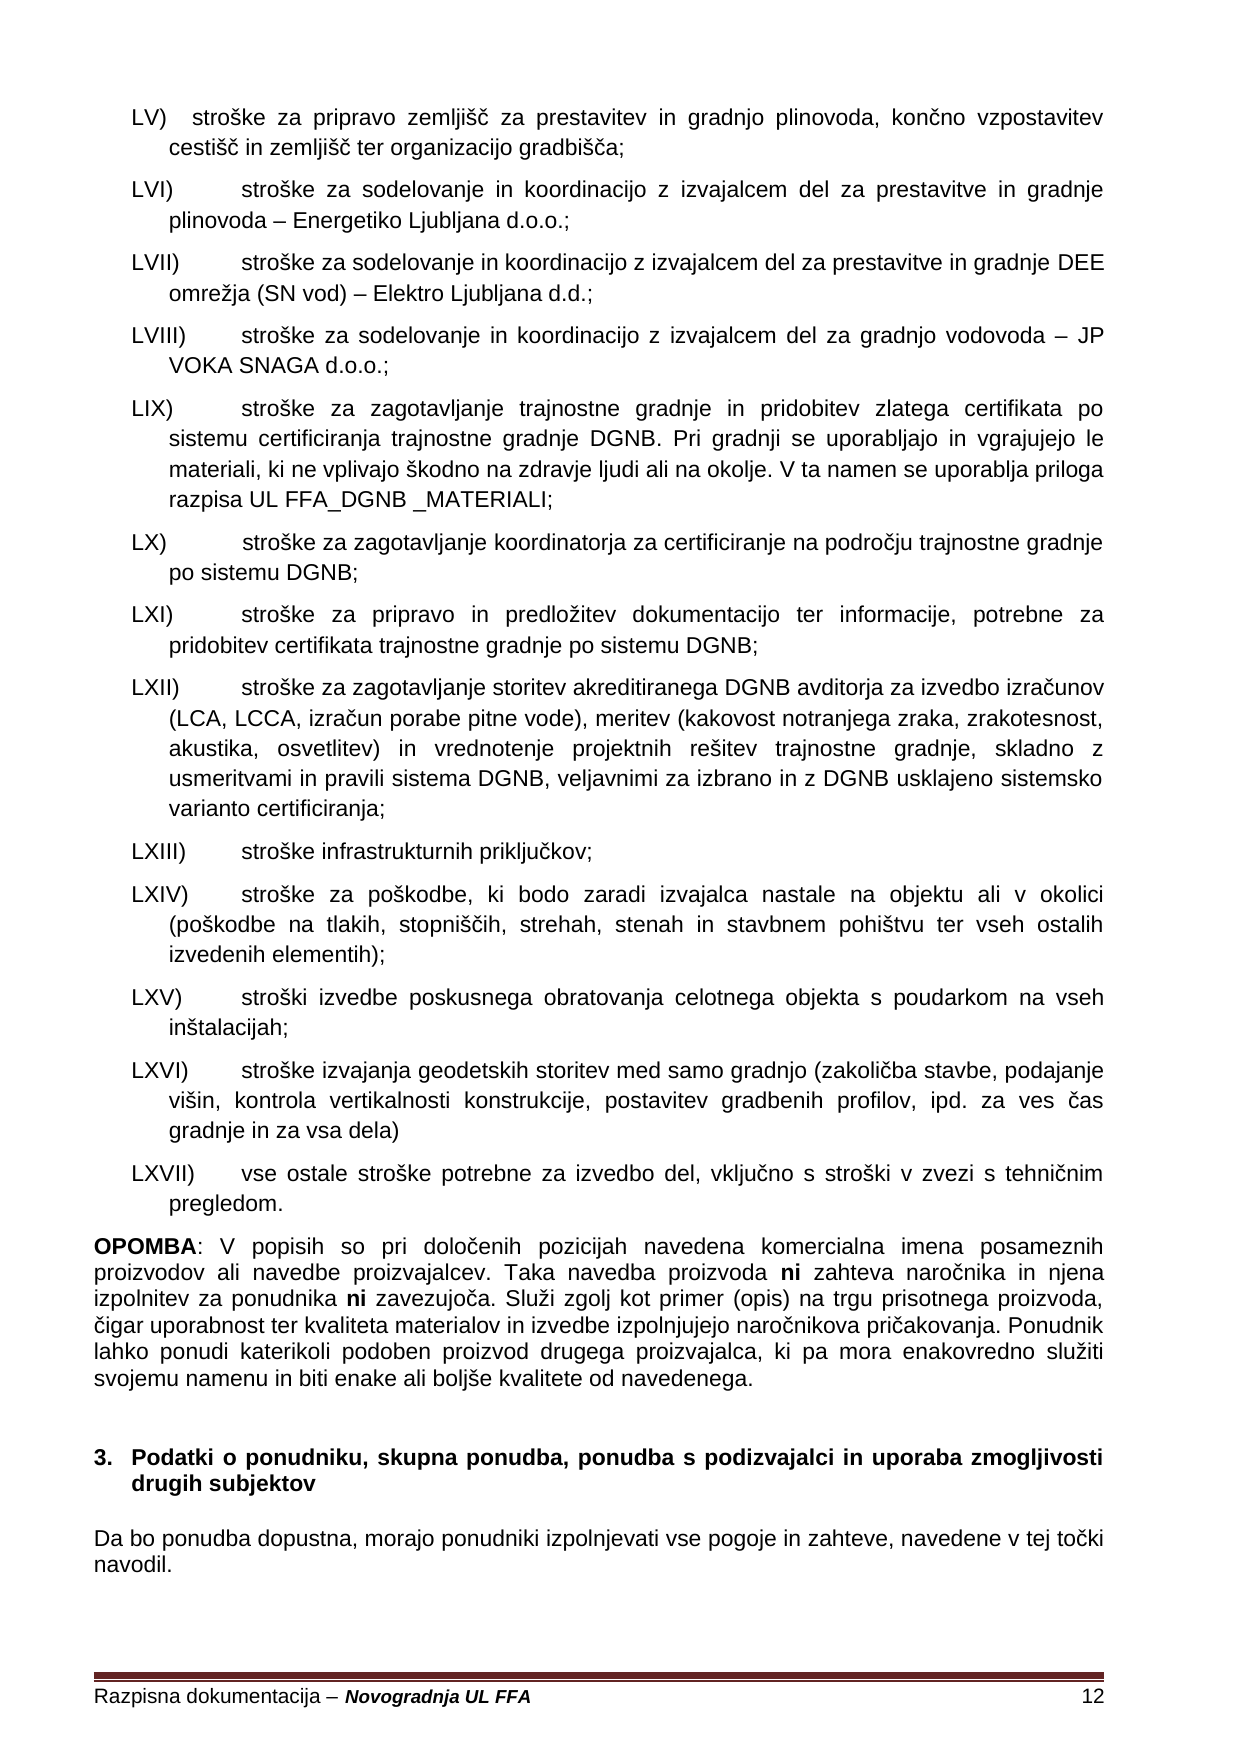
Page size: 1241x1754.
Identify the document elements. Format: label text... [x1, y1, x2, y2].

list stroške za zagotavljanje trajnostne gradnje in pridobitev zlatega certifikata po sistemu certificiranja trajnostne gradnje DGNB. Pri gradnji se uporabljajo in vgrajujejo le materiali, ki ne vplivajo škodno na zdravje ljudi ali na okolje. V ta namen se uporablja priloga razpisa UL FFA_DGNB _MATERIALI; [131, 395, 1104, 512]
text OPOMBA: V popisih so pri določenih pozicijah navedena komercialna imena posameznih proizvodov ali navedbe proizvajalcev. Taka navedba proizvoda ni zahteva naročnika in njena izpolnitev za ponudnika ni zavezujoča. Služi zgolj kot primer (opis) na trgu prisotnega proizvoda, čigar uporabnost ter kvaliteta materialov in izvedbe izpolnjujejo naročnikova pričakovanja. Ponudnik lahko ponudi katerikoli podoben proizvod drugega proizvajalca, ki pa mora enakovredno služiti svojemu namenu in biti enake ali boljše kvalitete od navedenega. [94, 1233, 1104, 1391]
list stroške infrastrukturnih priključkov; [131, 838, 1104, 864]
list stroške za pripravo zemljišč za prestavitev in gradnjo plinovoda, končno vzpostavitev cestišč in zemljišč ter organizacijo gradbišča; [131, 103, 1104, 160]
list stroške za pripravo in predložitev dokumentacijo ter informacije, potrebne za pridobitev certifikata trajnostne gradnje po sistemu DGNB; [131, 601, 1104, 658]
list stroške za zagotavljanje koordinatorja za certificiranje na področju trajnostne gradnje po sistemu DGNB; [131, 528, 1104, 585]
list stroške izvajanja geodetskih storitev med samo gradnjo (zakoličba stavbe, podajanje višin, kontrola vertikalnosti konstrukcije, postavitev gradbenih profilov, ipd. za ves čas gradnje in za vsa dela) [131, 1057, 1104, 1143]
list stroški izvedbe poskusnega obratovanja celotnega objekta s poudarkom na vseh inštalacijah; [131, 984, 1104, 1040]
list vse ostale stroške potrebne za izvedbo del, vključno s stroški v zvezi s tehničnim pregledom. [131, 1160, 1104, 1216]
list Podatki o ponudniku, skupna ponudba, ponudba s podizvajalci in uporaba zmogljivosti drugih subjektov [94, 1443, 1104, 1496]
list Da bo ponudba dopustna, morajo ponudniki izpolnjevati vse pogoje in zahteve, navedene v tej točki navodil. [94, 1525, 1104, 1578]
list stroške za sodelovanje in koordinacijo z izvajalcem del za prestavitve in gradnje DEE omrežja (SN vod) – Elektro Ljubljana d.d.; [131, 249, 1104, 306]
list stroške za poškodbe, ki bodo zaradi izvajalca nastale na objektu ali v okolici (poškodbe na tlakih, stopniščih, strehah, stenah in stavbnem pohištvu ter vseh ostalih izvedenih elementih); [131, 881, 1104, 967]
list stroške za zagotavljanje storitev akreditiranega DGNB avditorja za izvedbo izračunov (LCA, LCCA, izračun porabe pitne vode), meritev (kakovost notranjega zraka, zrakotesnost, akustika, osvetlitev) in vrednotenje projektnih rešitev trajnostne gradnje, skladno z usmeritvami in pravili sistema DGNB, veljavnimi za izbrano in z DGNB usklajeno sistemsko varianto certificiranja; [131, 674, 1104, 822]
list stroške za sodelovanje in koordinacijo z izvajalcem del za prestavitve in gradnje plinovoda – Energetiko Ljubljana d.o.o.; [131, 176, 1104, 233]
list stroške za sodelovanje in koordinacijo z izvajalcem del za gradnjo vodovoda – JP VOKA SNAGA d.o.o.; [131, 322, 1104, 379]
